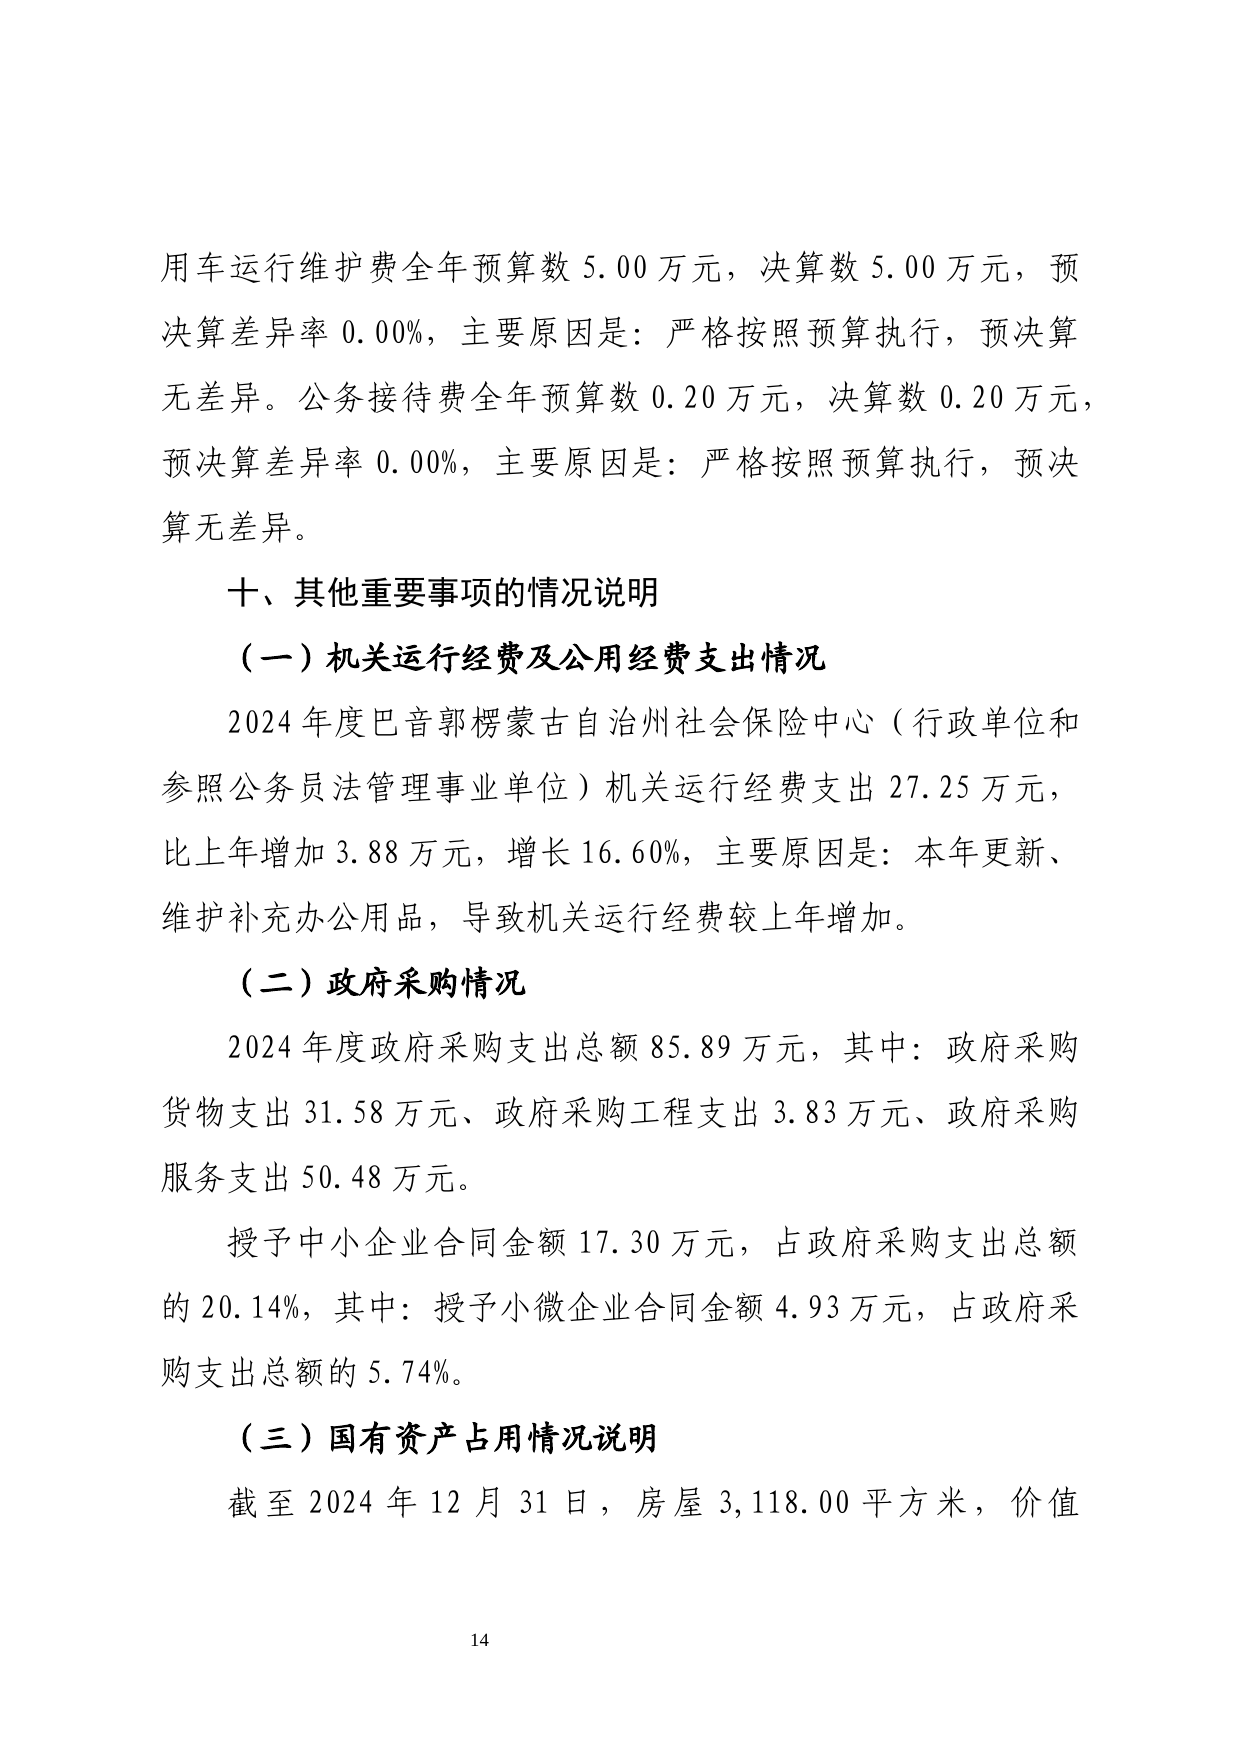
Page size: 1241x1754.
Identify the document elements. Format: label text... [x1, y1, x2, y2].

text 授予中小企业合同金额17.30万元，占政府采购支出总额的20.14%，其中：授予小微企业合同金额4.93万元，占政府采购支出总额的5.74%。 [159, 1208, 1081, 1403]
text 2024年度巴音郭楞蒙古自治州社会保险中心（行政单位和参照公务员法管理事业单位）机关运行经费支出27.25万元，比上年增加3.88万元，增长16.60%，主要原因是：本年更新、维护补充办公用品，导致机关运行经费较上年增加。 [159, 688, 1081, 948]
text 十、其他重要事项的情况说明 [159, 558, 1081, 623]
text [159, 233, 1081, 558]
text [159, 1468, 1081, 1533]
text （二）政府采购情况 [159, 948, 1081, 1013]
text 2024年度政府采购支出总额85.89万元，其中：政府采购货物支出31.58万元、政府采购工程支出3.83万元、政府采购服务支出50.48万元。 [159, 1013, 1081, 1208]
text （三）国有资产占用情况说明 [159, 1403, 1081, 1468]
text （一）机关运行经费及公用经费支出情况 [159, 623, 1081, 688]
